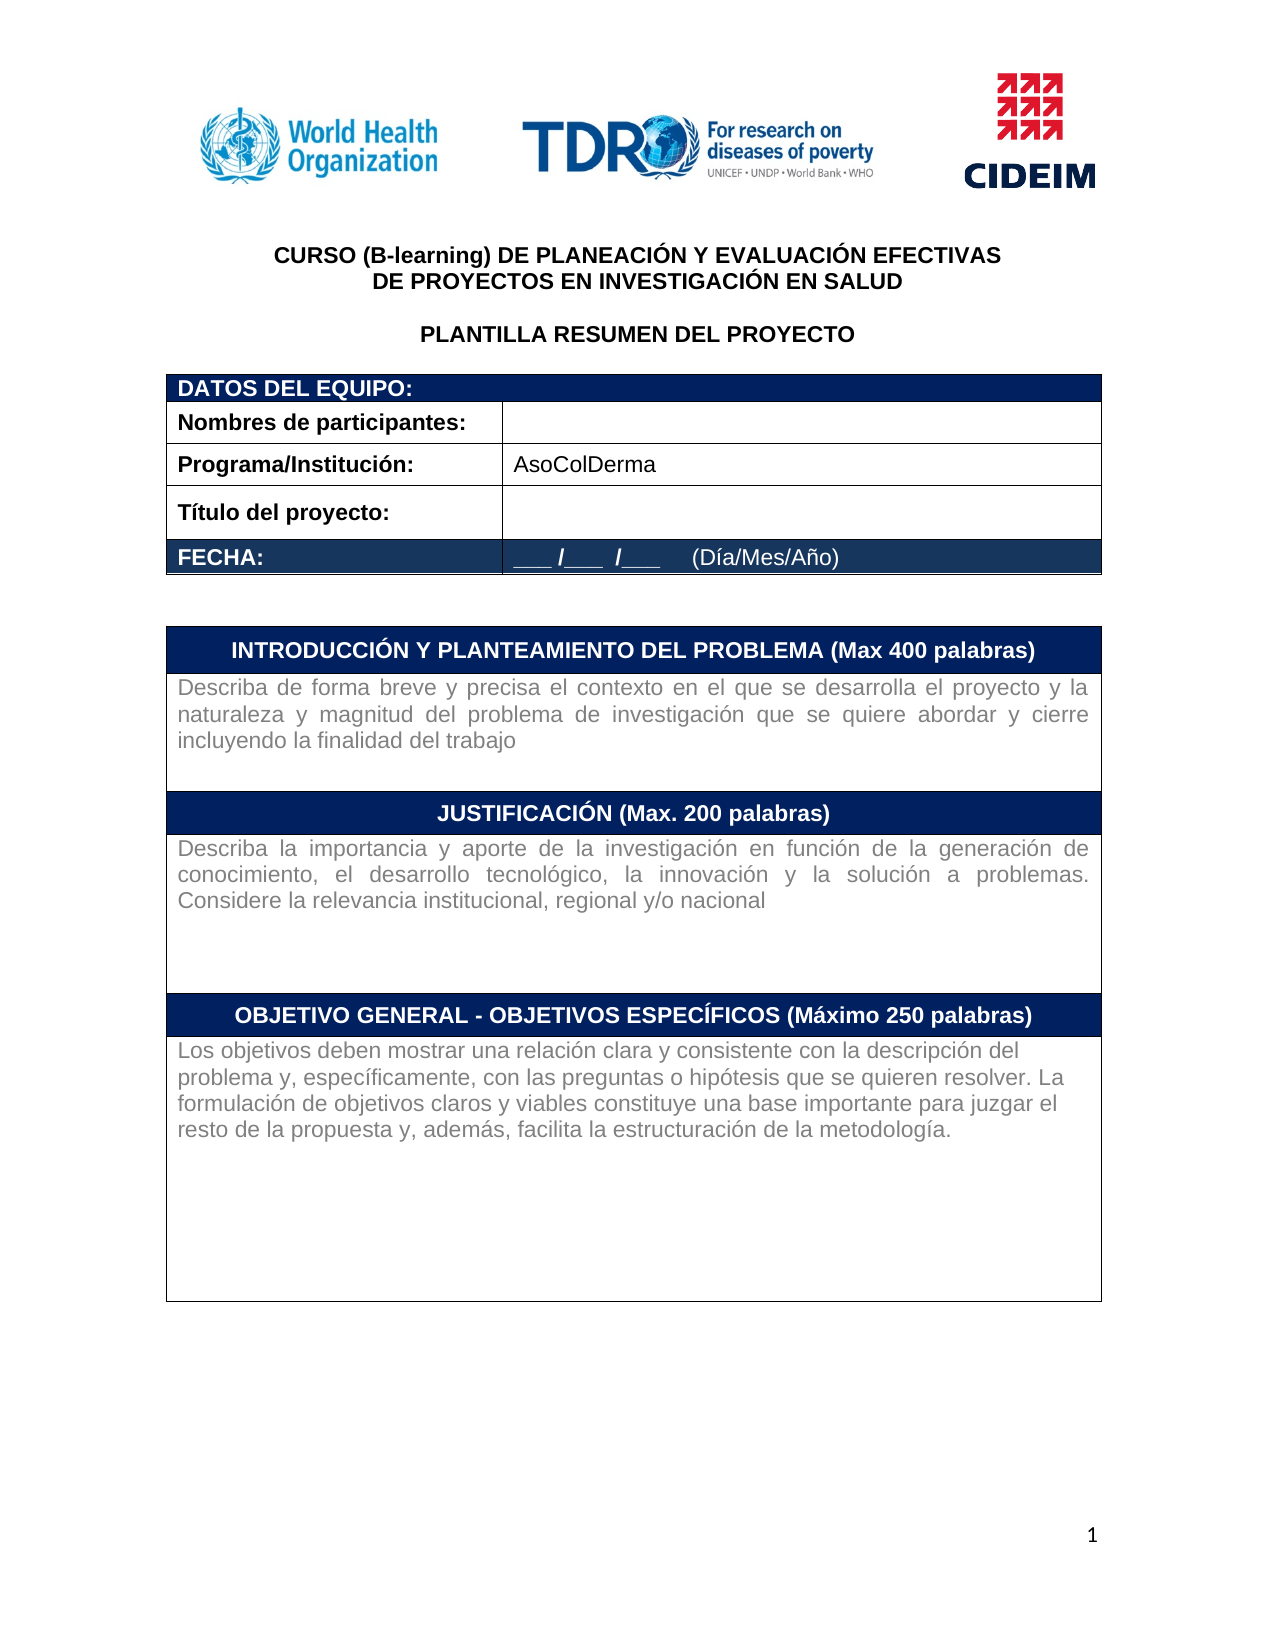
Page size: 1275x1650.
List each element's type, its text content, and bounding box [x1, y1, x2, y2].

table_cell Describa la importancia y aporte de la investigación en función de la generación de conocimiento, el desarrollo tecnológico, la innovación y la solución a problemas. Considere la relevancia institucional, regional y/o nacional [167, 835, 1101, 993]
table_cell OBJETIVO GENERAL - OBJETIVOS ESPECÍFICOS (Máximo 250 palabras) [167, 994, 1101, 1036]
picture [497, 100, 896, 191]
table_cell Nombres de participantes: [167, 402, 502, 443]
text DE PROYECTOS EN INVESTIGACIÓN EN SALUD [177, 268, 1098, 294]
picture [964, 73, 1095, 191]
table_cell ___ /___ /___ (Día/Mes/Año) [503, 540, 1101, 573]
table_cell [503, 486, 1101, 539]
text CURSO (B-learning) DE PLANEACIÓN Y EVALUACIÓN EFECTIVAS [177, 242, 1098, 268]
table_cell Describa de forma breve y precisa el contexto en el que se desarrolla el proyecto y la naturaleza y magnitud del problema de investigación que se quiere abordar y cierre incluyendo la finalidad del trabajo [167, 674, 1101, 791]
picture [180, 100, 482, 191]
table_cell JUSTIFICACIÓN (Max. 200 palabras) [167, 792, 1101, 834]
table_header DATOS DEL EQUIPO: [167, 375, 1101, 401]
table_cell [503, 402, 1101, 443]
table_header INTRODUCCIÓN Y PLANTEAMIENTO DEL PROBLEMA (Max 400 palabras) [167, 627, 1101, 673]
table_cell FECHA: [167, 540, 502, 573]
text PLANTILLA RESUMEN DEL PROYECTO [177, 321, 1098, 347]
table_cell Título del proyecto: [167, 486, 502, 539]
table_cell AsoColDerma [503, 444, 1101, 485]
table_cell Los objetivos deben mostrar una relación clara y consistente con la descripción del problema y, específicamente, con las preguntas o hipótesis que se quieren resolver. La formulación de objetivos claros y viables constituye una base importante para juzgar el resto de la propuesta y, además, facilita la estructuración de la metodología. [167, 1037, 1101, 1301]
table_cell Programa/Institución: [167, 444, 502, 485]
